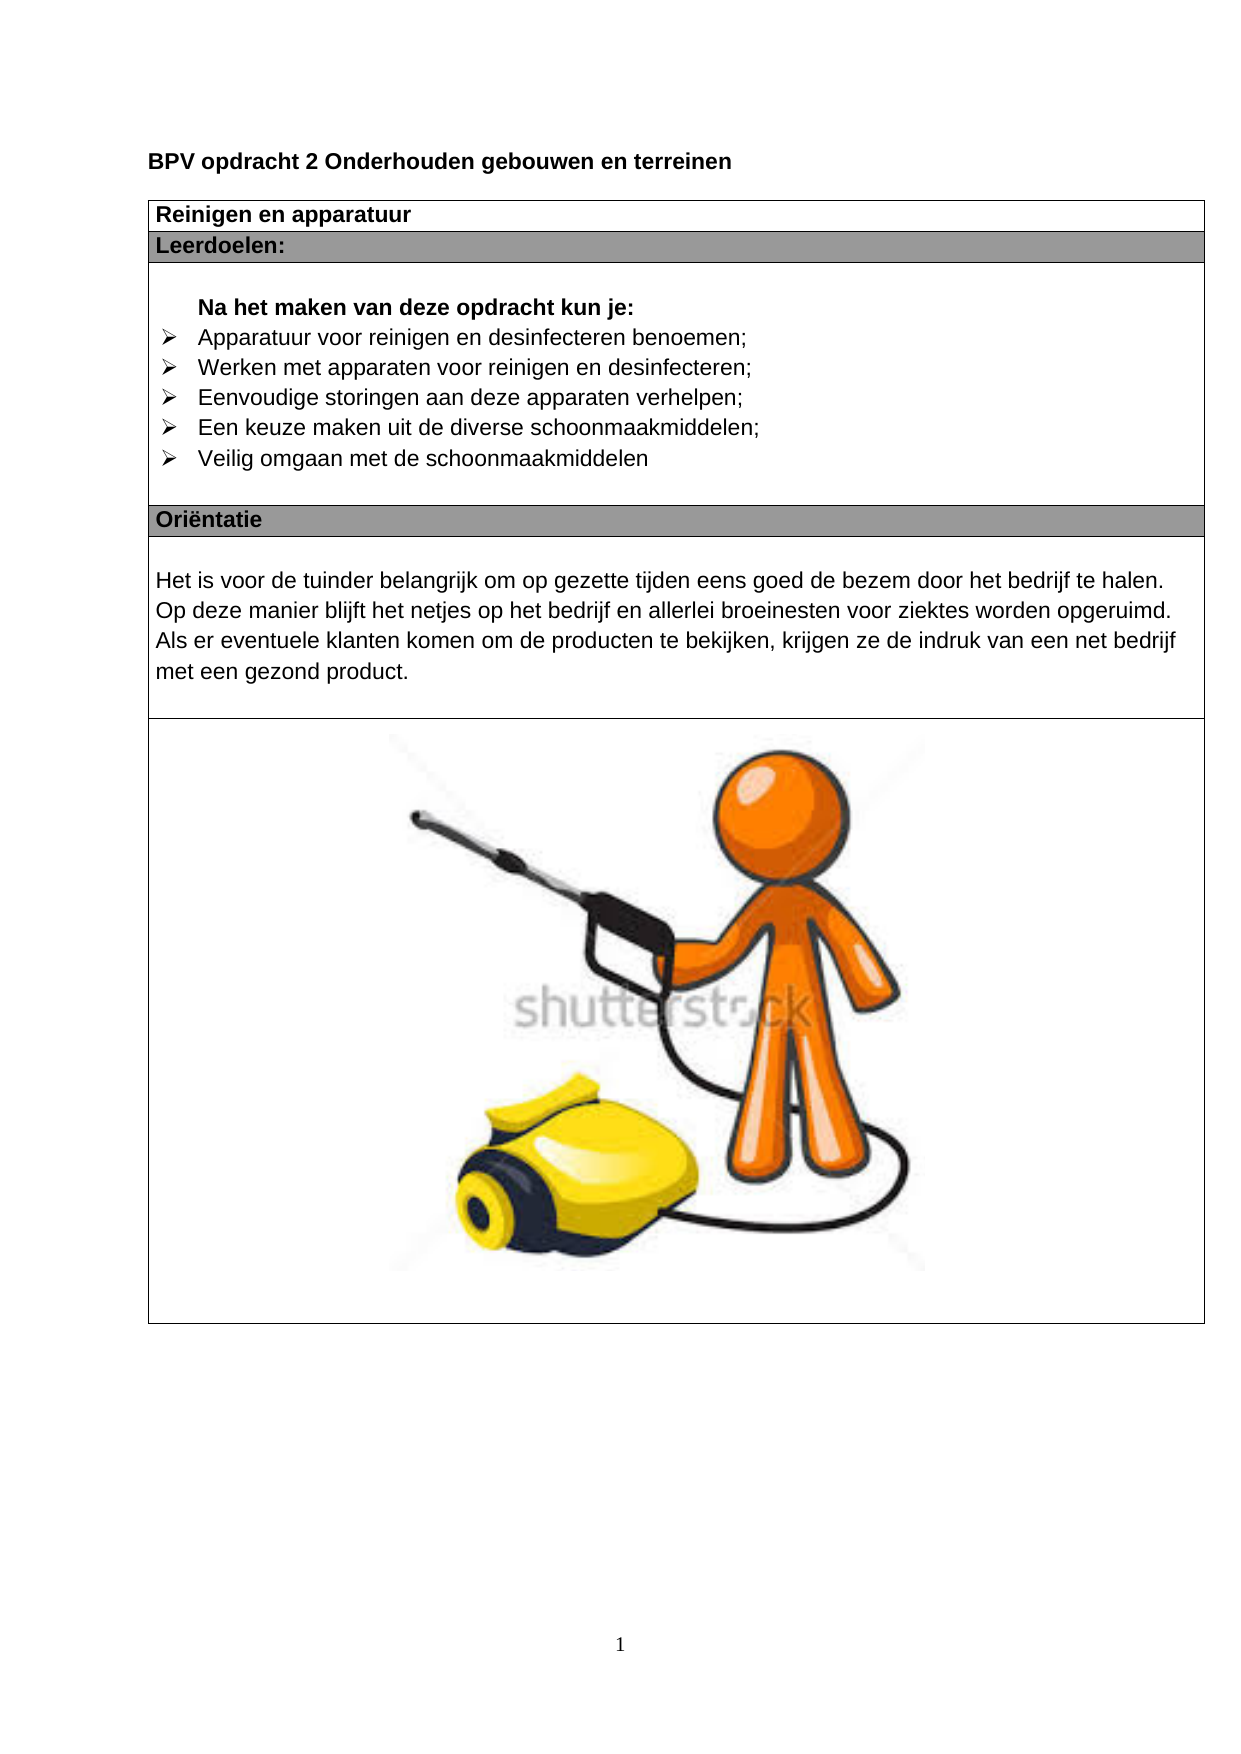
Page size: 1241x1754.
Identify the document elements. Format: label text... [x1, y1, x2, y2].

table_cell [149, 719, 1204, 1323]
table_cell Na het maken van deze opdracht kun je: Apparatuur voor reinigen en desinfecteren benoemen; Werken met apparaten voor reinigen en desinfecteren; Eenvoudige storingen aan deze apparaten verhelpen; Een keuze maken uit de diverse schoonmaakmiddelen; Veilig omgaan met de schoonmaakmiddelen [149, 263, 1204, 505]
table_cell Oriëntatie [149, 506, 1204, 536]
picture [389, 734, 925, 1271]
table_cell Leerdoelen: [149, 232, 1204, 262]
table_cell Het is voor de tuinder belangrijk om op gezette tijden eens goed de bezem door het bedrijf te halen. Op deze manier blijft het netjes op het bedrijf en allerlei broeinesten voor ziektes worden opgeruimd. Als er eventuele klanten komen om de producten te bekijken, krijgen ze de indruk van een net bedrijf met een gezond product. [149, 537, 1204, 718]
table_header Reinigen en apparatuur [149, 201, 1204, 231]
text BPV opdracht 2 Onderhouden gebouwen en terreinen [148, 148, 1093, 174]
